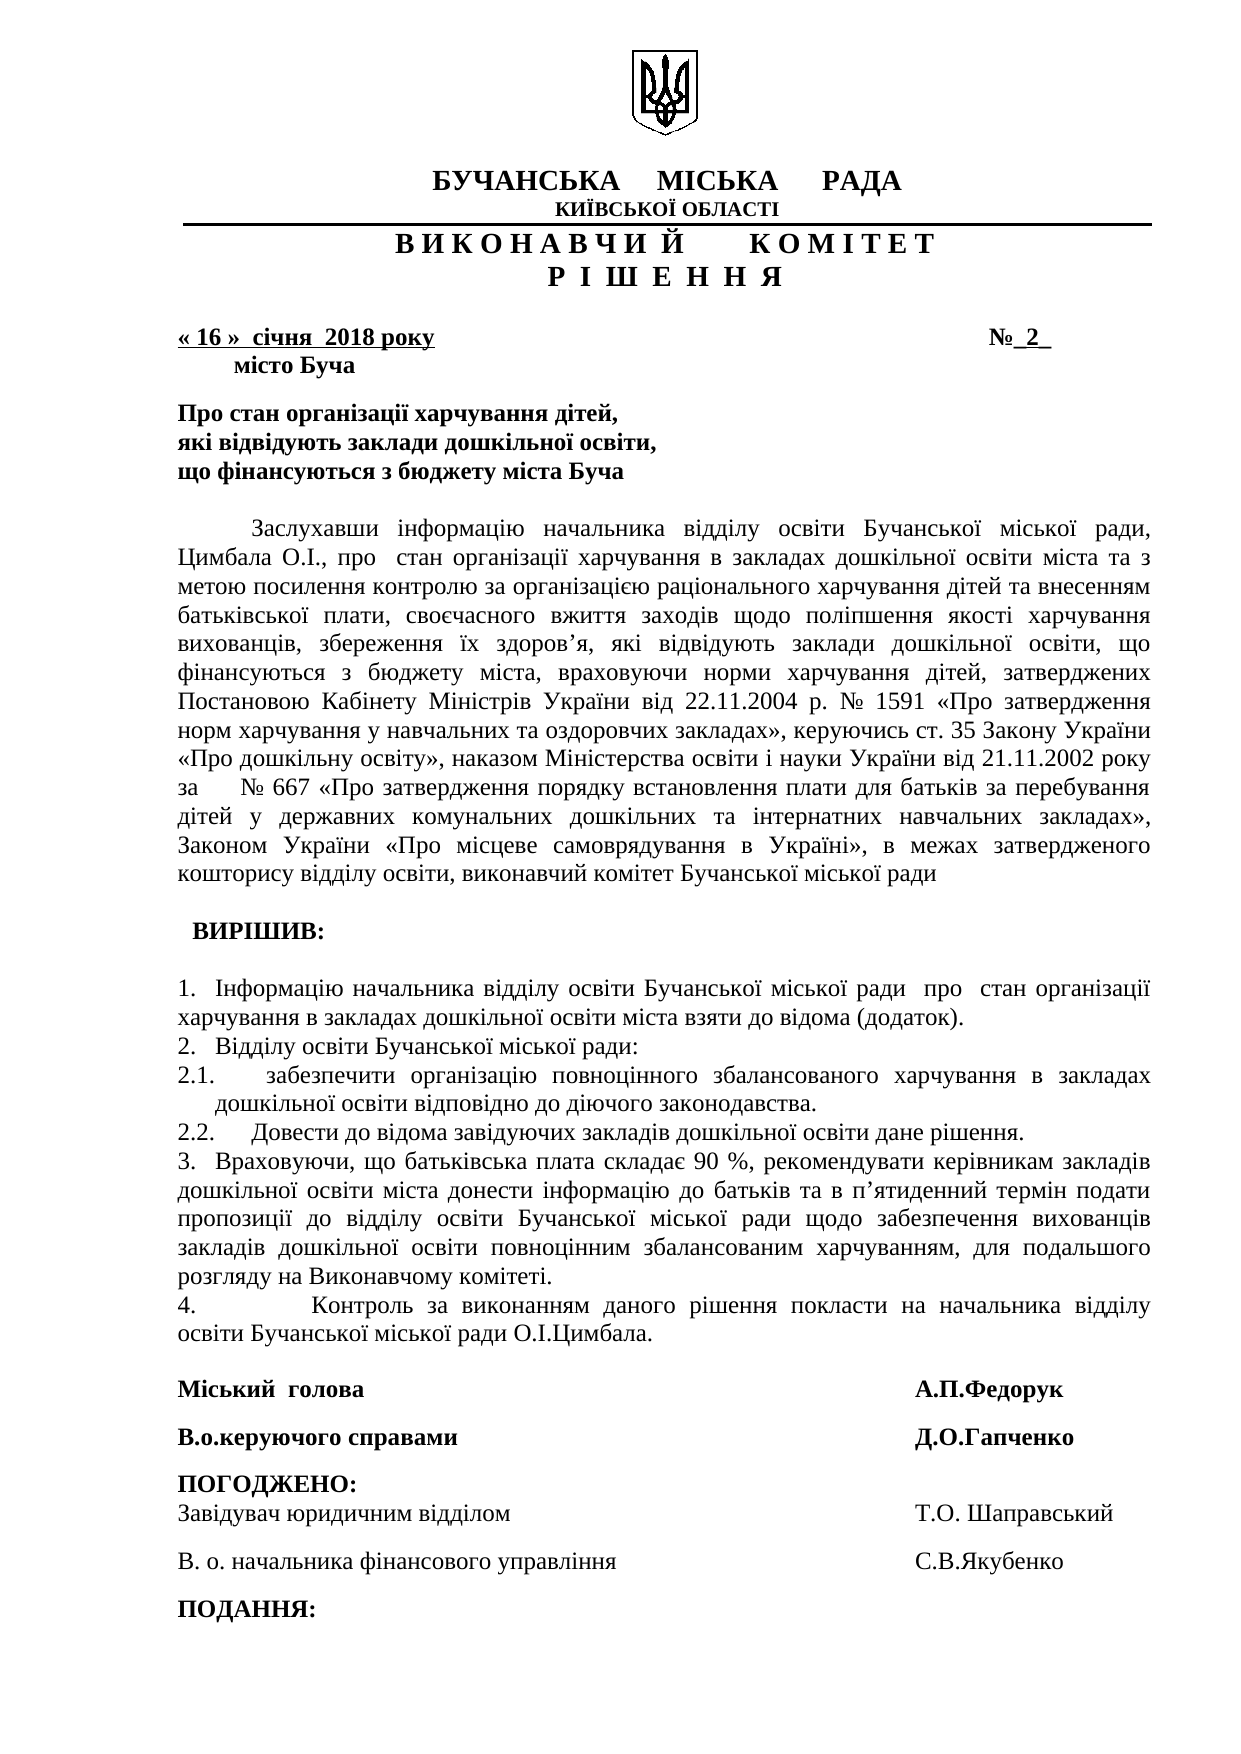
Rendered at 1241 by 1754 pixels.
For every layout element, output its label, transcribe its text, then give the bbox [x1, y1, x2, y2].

text ПОДАННЯ: [177, 1594, 1152, 1623]
text « 16 » січня 2018 року №_2_ [177, 322, 1152, 351]
text ПОГОДЖЕНО: [177, 1469, 1152, 1498]
text Міський голова А.П.Федорук [177, 1374, 1152, 1402]
list Враховуючи, що батьківська плата складає 90 %, рекомендувати керівникам закладів дошкільної освіти міста донести інформацію до батьків та в п’ятиденний термін подати пропозиції до відділу освіти нської міської ради щодо забезпечення вихованців закладів дошкільної освіти повноцінним збалансованим харчуванням, для подальшого розгляду на Виконавчому комітеті. [177, 1146, 1152, 1290]
subtitle Р І Ш Е Н Н Я [177, 259, 1152, 293]
text місто [177, 351, 1152, 379]
text В. о. начальника фінансового управління С.В.Якубенко [177, 1546, 1152, 1575]
list Інформацію начальника відділу освіти нської міської ради про стан організації харчування в закладах дошкільної освіти міста взяти до відома (додаток). [177, 973, 1152, 1031]
text Про стан організації харчування дітей, [177, 398, 1152, 427]
text В.о.керуючого справами Д.О.Гапченко [177, 1422, 1152, 1450]
text БУЧАНСЬКА МІСЬКА РАДА [183, 163, 1152, 197]
subtitle КИЇВСЬКОЇ ОБЛАСТІ [183, 197, 1152, 223]
list Довести до відома завідуючих закладів дошкільної освіти дане рішення. [177, 1117, 1152, 1146]
text Завідувач юридичним відділом Т.О. Шаправський [177, 1498, 1152, 1527]
text що фінансуються з бюджету міста [177, 456, 1152, 485]
text ВИРІШИВ: [177, 916, 1152, 945]
list Відділу освіти нської міської ради: [177, 1031, 1152, 1060]
list Контроль за виконанням даного рішення покласти на начальника відділу освіти нської міської ради О.І.Цимбала. [177, 1290, 1152, 1347]
text Заслухавши інформацію начальника відділу освіти нської міської ради, Цимбала О.І., про стан організації харчування в закладах дошкільної освіти міста та з метою посилення контролю за організацією раціонального харчування дітей та внесенням батьківської плати, своєчасного вжиття заходів щодо поліпшення якості харчування вихованців, збереження їх здоров’я, які відвідують заклади дошкільної освіти, що фінансуються з бюджету міста, враховуючи норми харчування дітей, затверджених Постановою Кабінету Міністрів України від 22.11.2004 р. № 1591 «Про затвердження норм харчування у навчальних та оздоровчих закладах», керуючись ст. 35 Закону України «Про дошкільну освіту», наказом Міністерства освіти і науки України від 21.11.2002 року за № 667 «Про затвердження порядку встановлення плати для батьків за перебування дітей у державних комунальних дошкільних та інтернатних навчальних закладах», Законом України «Про місцеве самоврядування в Україні», в межах затвердженого кошторису відділу освіти, виконавчий комітет нської міської ради [177, 513, 1152, 887]
text які відвідують заклади дошкільної освіти, [177, 427, 1152, 456]
list забезпечити організацію повноцінного збалансованого харчування в закладах дошкільної освіти відповідно до діючого законодавства. [177, 1060, 1152, 1117]
subtitle В И К О Н А В Ч И Й К О М І Т Е Т [177, 226, 1152, 259]
